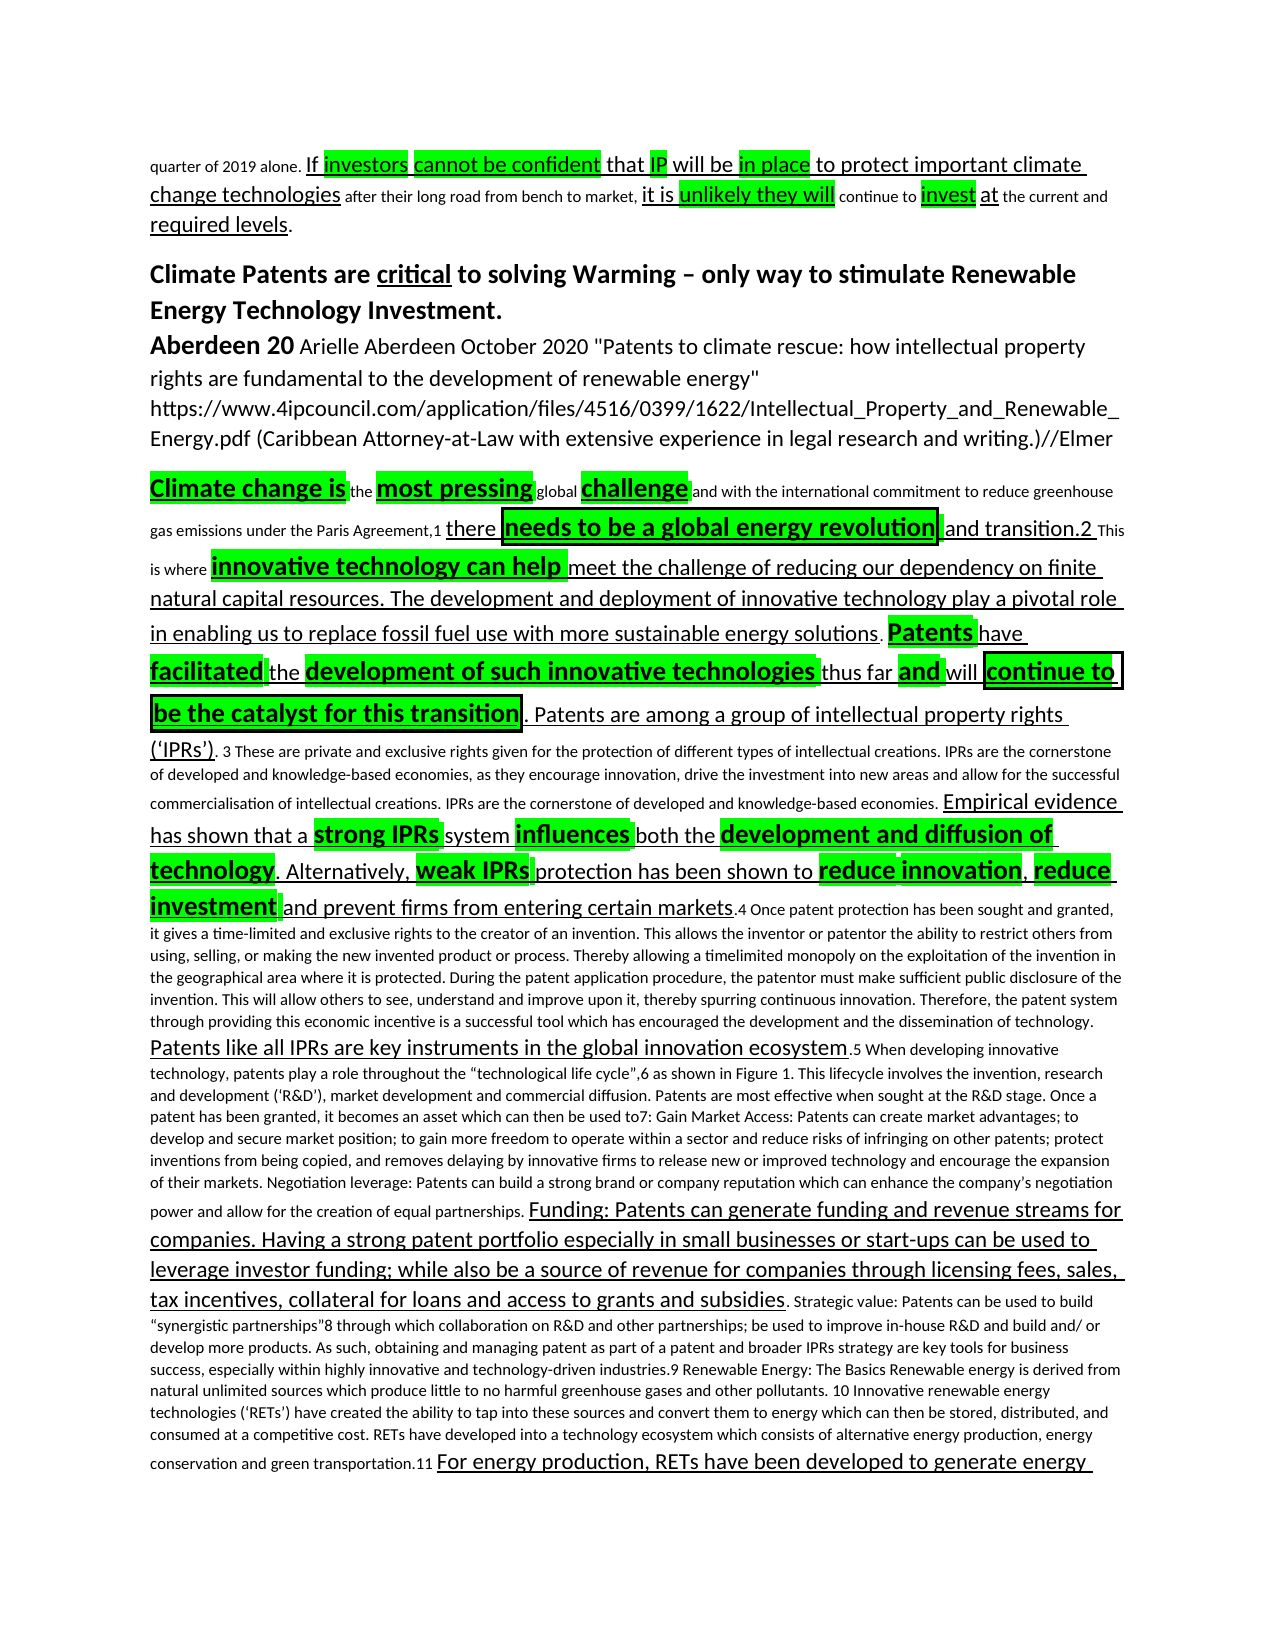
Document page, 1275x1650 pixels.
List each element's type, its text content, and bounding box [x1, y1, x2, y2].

text Aberdeen 20 Arielle Aberdeen October 2020 "Patents to climate rescue: how intellectual property rights are fundamental to the development of renewable energy" https://www.4ipcouncil.com/application/files/4516/0399/1622/Intellectual_Property_and_Renewable_Energy.pdf (Caribbean Attorney-at-Law with extensive experience in legal research and writing.)//Elmer [150, 328, 1125, 452]
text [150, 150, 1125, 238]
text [150, 684, 1125, 1279]
subtitle Climate Patents are critical to solving Warming – only way to stimulate Renewable Energy Technology Investment. [150, 257, 1125, 326]
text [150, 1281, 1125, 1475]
